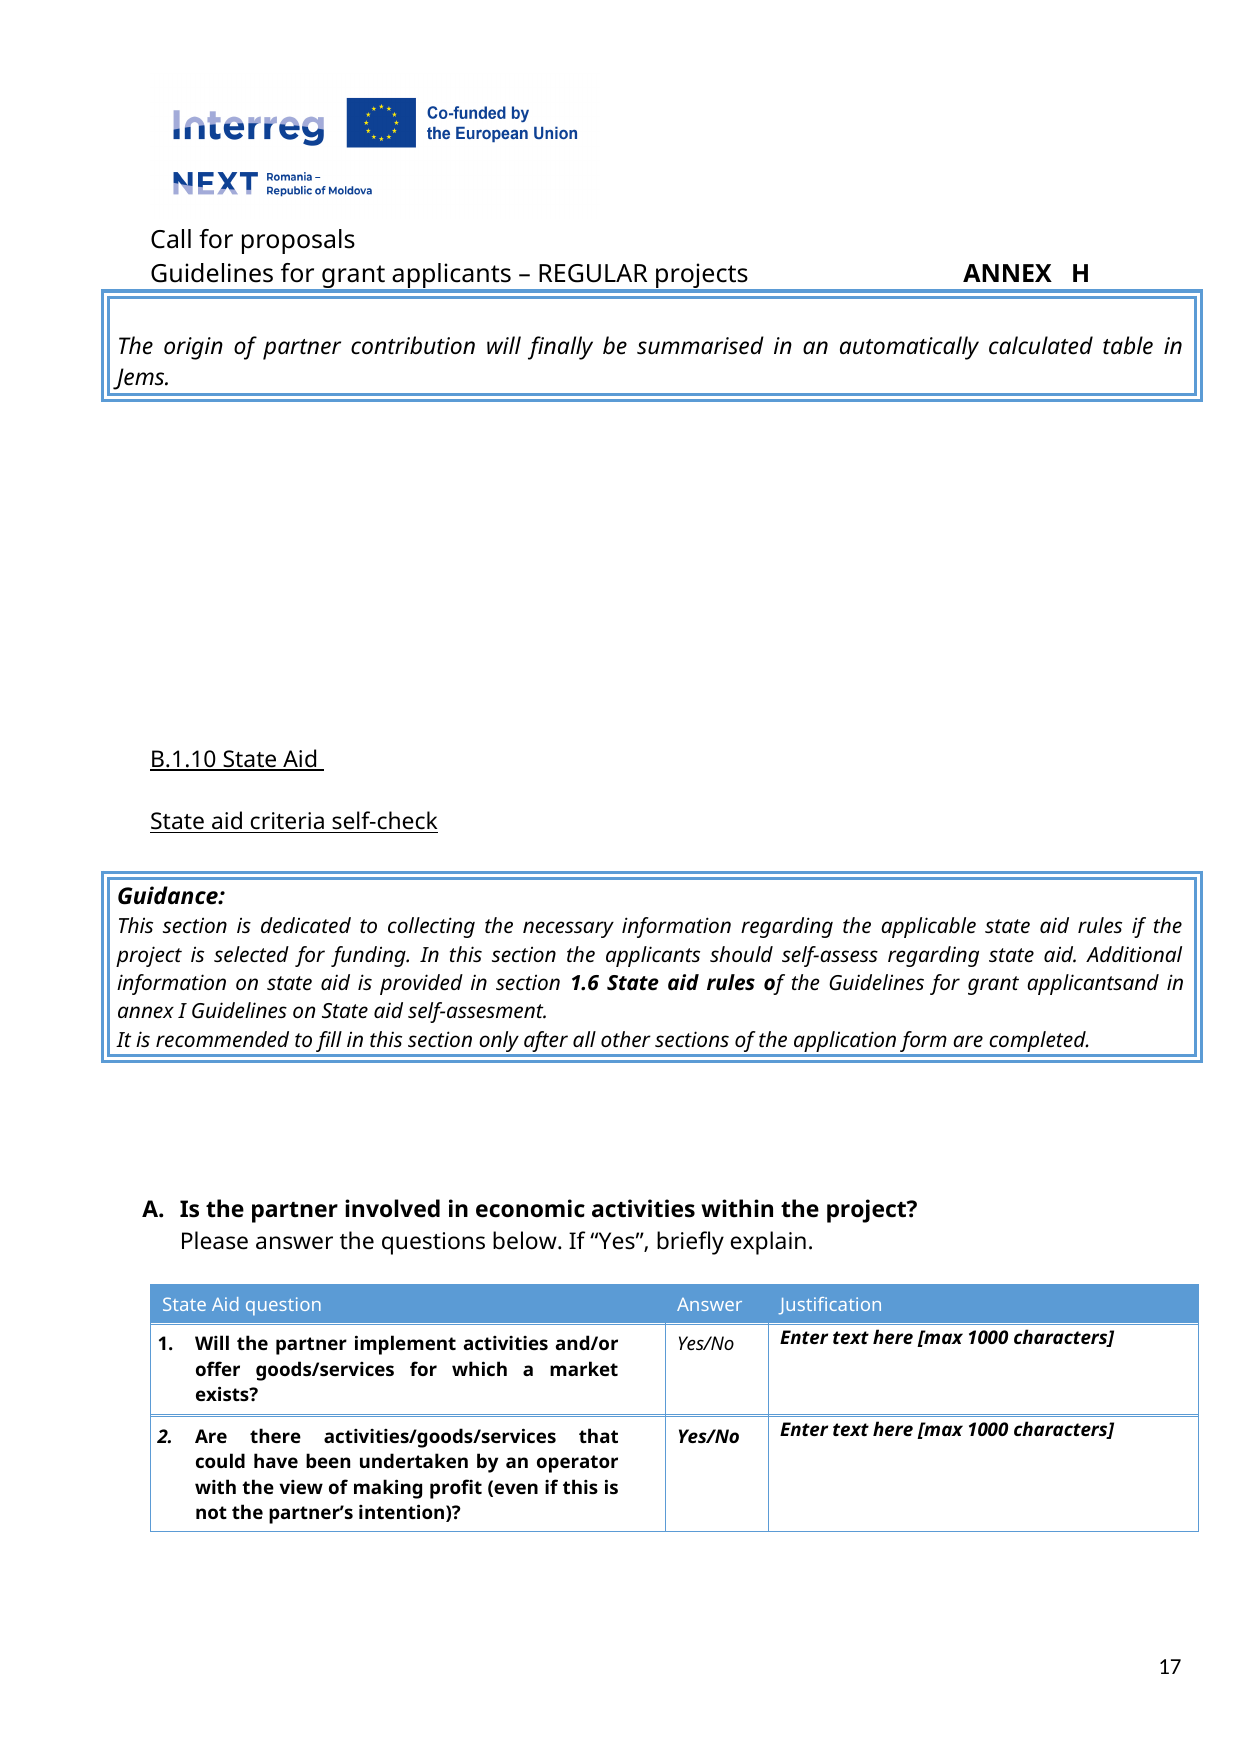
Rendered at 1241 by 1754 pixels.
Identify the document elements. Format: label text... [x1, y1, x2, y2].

list Is the partner involved in economic activities within the project? [142, 1193, 1146, 1225]
table_cell Yes/No [666, 1417, 768, 1531]
table_header Guidance: This section is dedicated to collecting the necessary information regarding the applicable state aid rules if the project is selected for funding. In this section the applicants should self-assess regarding state aid. Additional information on state aid is provided in section 1.6 State aid rules of the Guidelines for grant applicantsand in annex I Guidelines on State aid self-assesment. It is recommended to fill in this section only after all other sections of the application form are completed. [106, 874, 1198, 1053]
table_cell Will the partner implement activities and/or offer goods/services for which a market exists? [151, 1325, 665, 1413]
table_cell Yes/No [666, 1325, 768, 1413]
table_cell Are there activities/goods/services that could have been undertaken by an operator with the view of making profit (even if this is not the partner’s intention)? [151, 1417, 665, 1531]
text Please answer the questions below. If “Yes”, briefly explain. [179, 1225, 1181, 1256]
text B.1.10 State Aid [150, 743, 1181, 774]
table_cell Enter text here [max 1000 characters] [769, 1417, 1198, 1531]
table_header State Aid question [151, 1285, 665, 1323]
table_header Answer [666, 1285, 768, 1323]
table_header Justification [769, 1285, 1198, 1323]
text State aid criteria self-check [150, 805, 1181, 837]
table_cell Enter text here [max 1000 characters] [769, 1325, 1198, 1413]
picture [150, 73, 600, 219]
